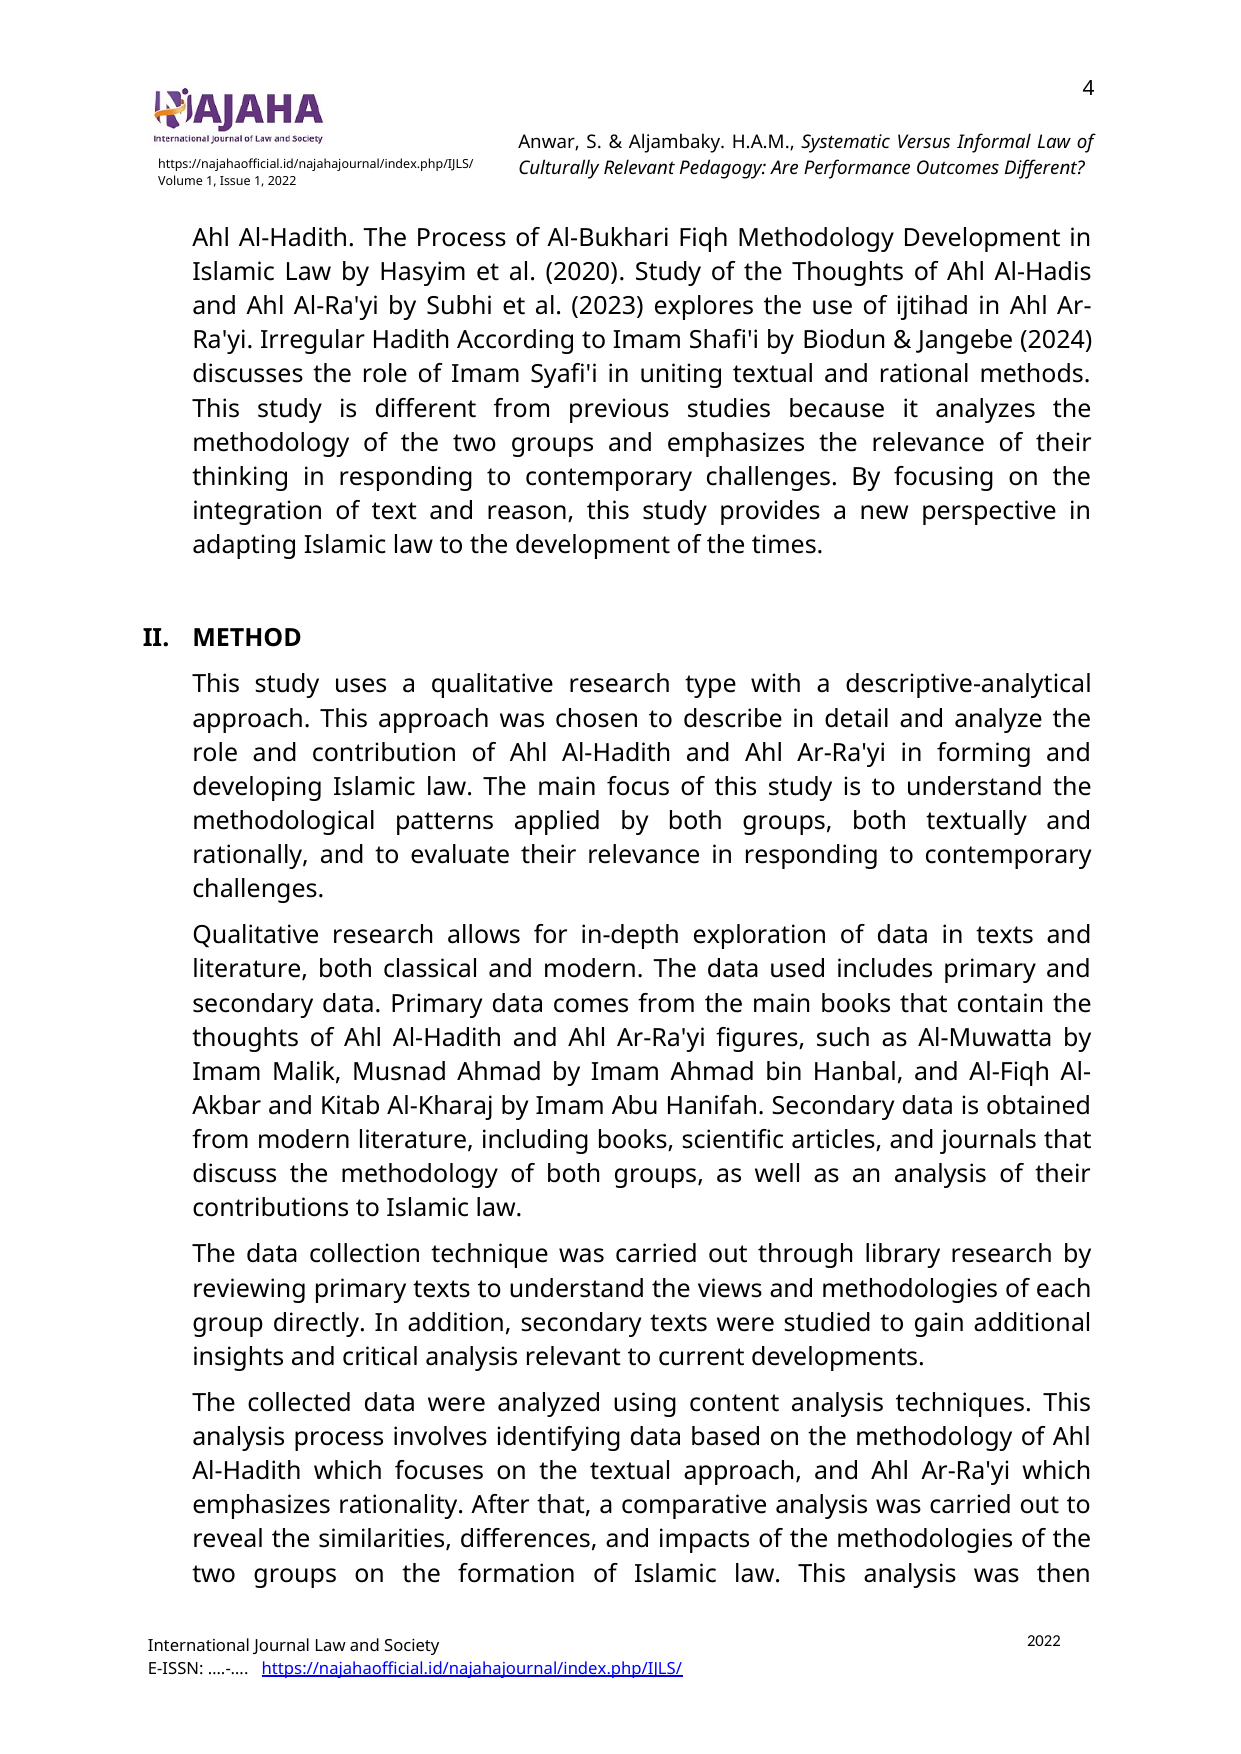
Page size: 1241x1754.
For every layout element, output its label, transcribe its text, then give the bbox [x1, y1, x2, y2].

picture [147, 75, 328, 158]
text Qualitative research allows for in-depth exploration of data in texts and literature, both classical and modern. The data used includes primary and secondary data. Primary data comes from the main books that contain the thoughts of Ahl Al-Hadith and Ahl Ar-Ra'yi figures, such as Al-Muwatta by Imam Malik, Musnad Ahmad by Imam Ahmad bin Hanbal, and Al-Fiqh Al-Akbar and Kitab Al-Kharaj by Imam Abu Hanifah. Secondary data is obtained from modern literature, including books, scientific articles, and journals that discuss the methodology of both groups, as well as an analysis of their contributions to Islamic law. [192, 917, 1092, 1224]
list METHOD [169, 619, 1092, 654]
text The data collection technique was carried out through library research by reviewing primary texts to understand the views and methodologies of each group directly. In addition, secondary texts were studied to gain additional insights and critical analysis relevant to current developments. [192, 1236, 1092, 1372]
text This study uses a qualitative research type with a descriptive-analytical approach. This approach was chosen to describe in detail and analyze the role and contribution of Ahl Al-Hadith and Ahl Ar-Ra'yi in forming and developing Islamic law. The main focus of this study is to understand the methodological patterns applied by both groups, both textually and rationally, and to evaluate their relevance in responding to contemporary challenges. [192, 666, 1092, 904]
